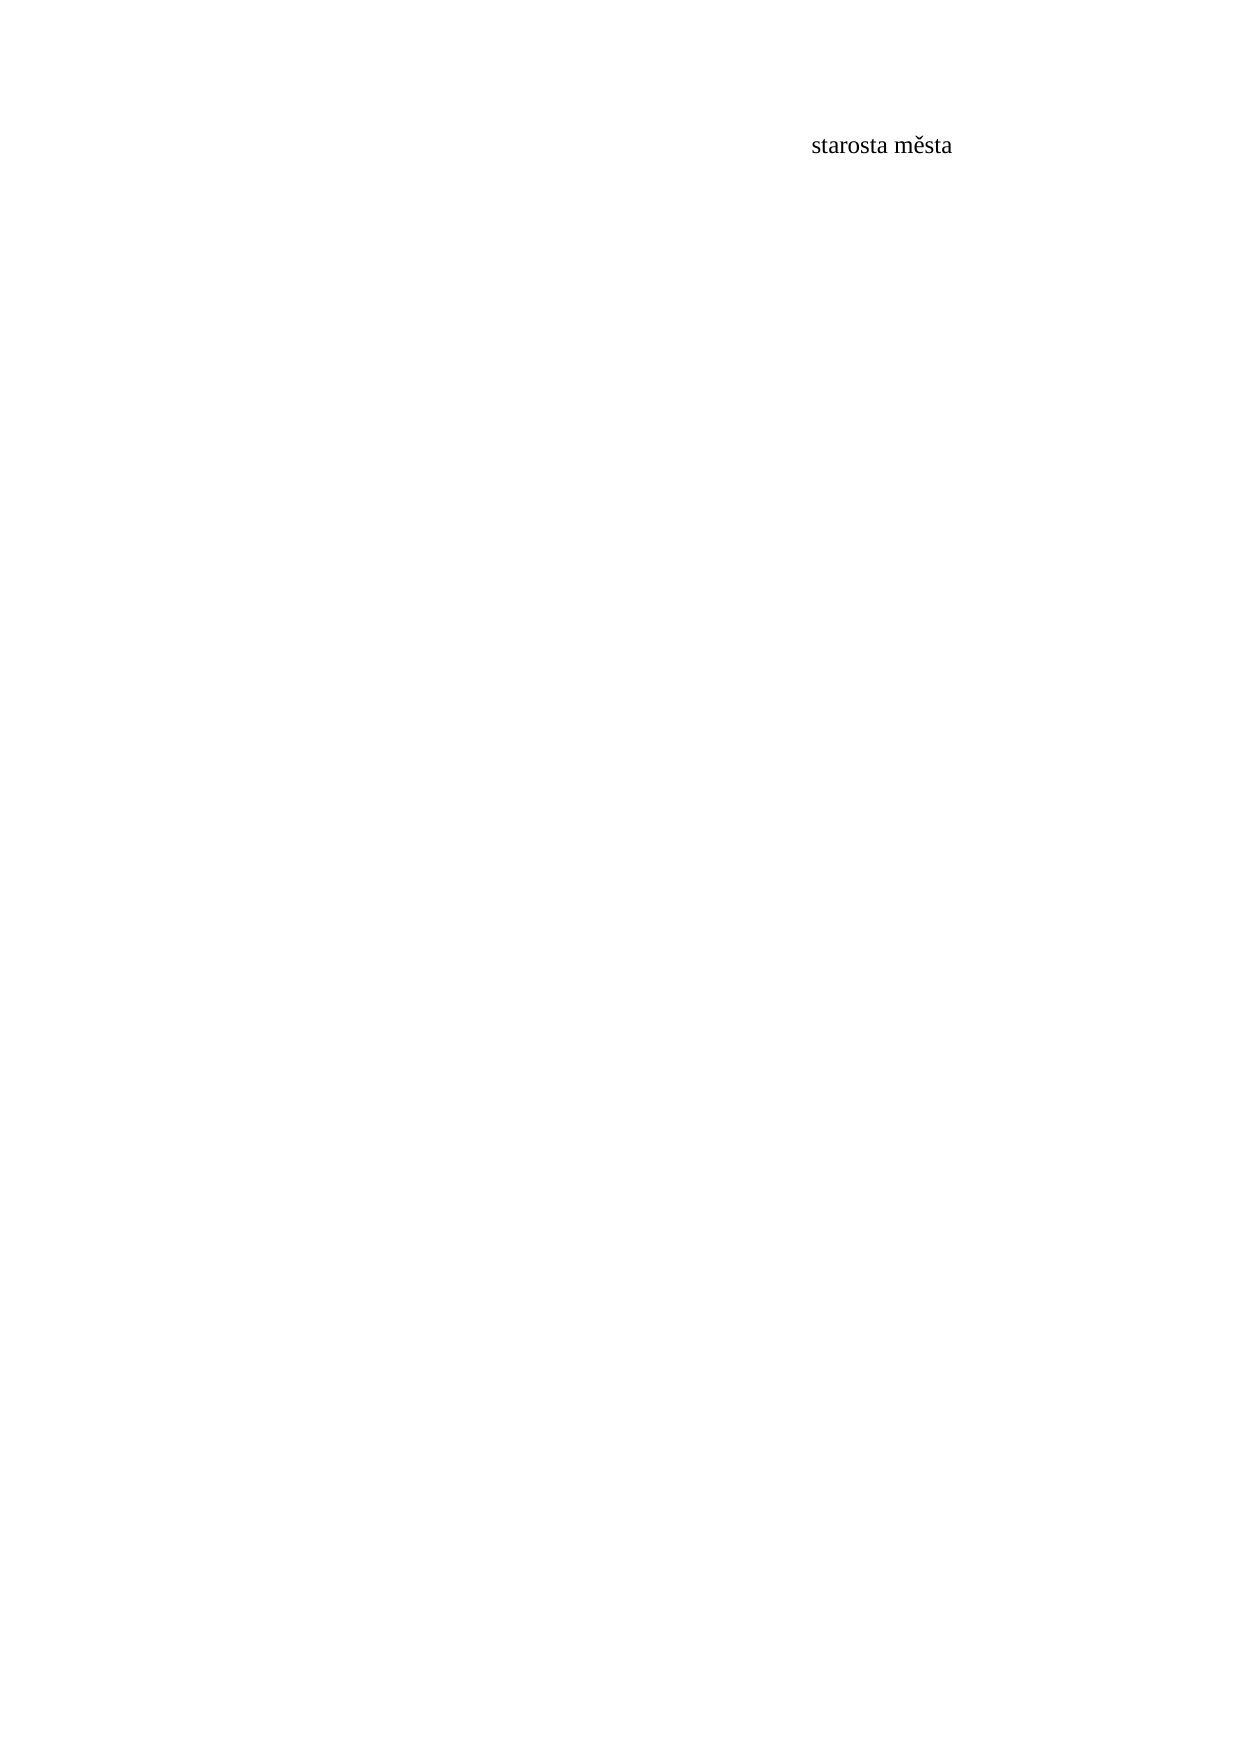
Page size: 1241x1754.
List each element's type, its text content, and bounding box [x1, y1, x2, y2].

text starosta města [148, 130, 1093, 159]
